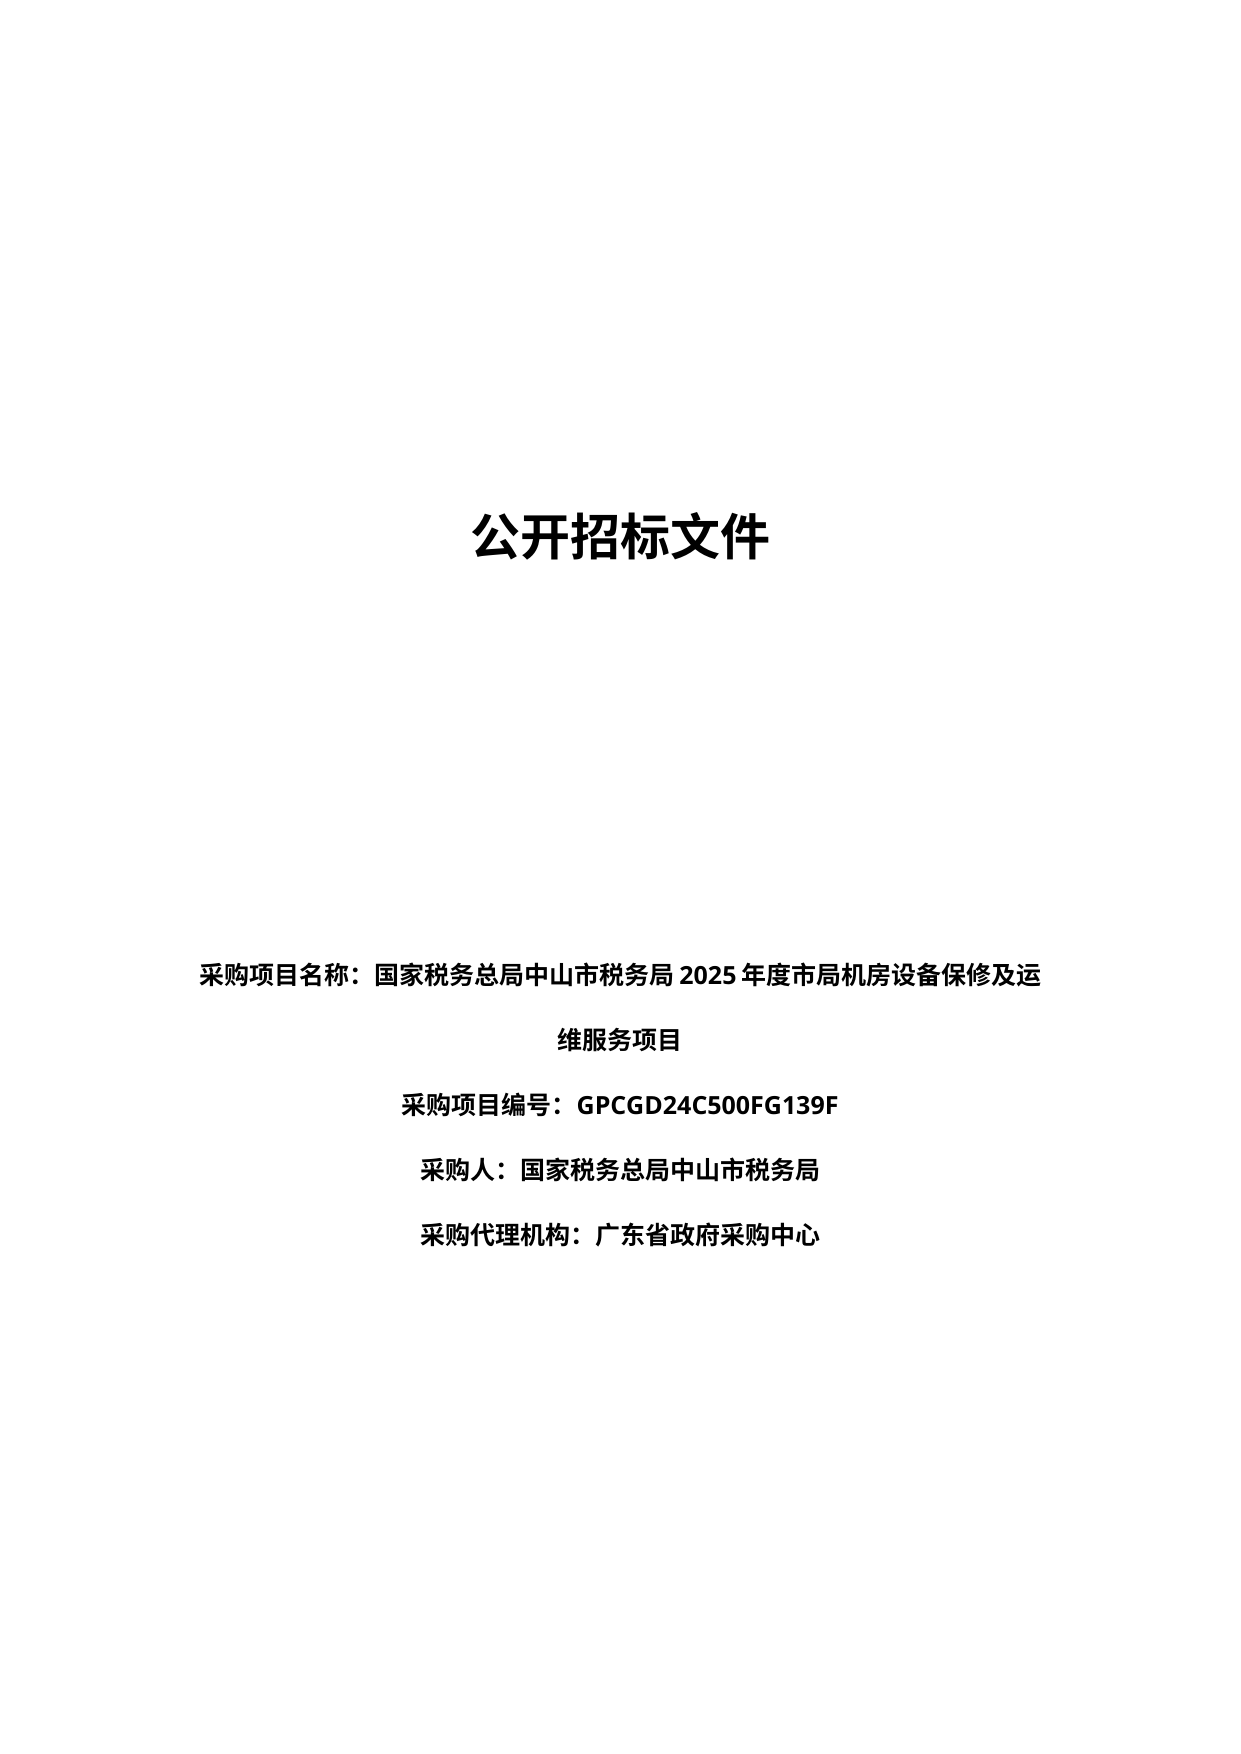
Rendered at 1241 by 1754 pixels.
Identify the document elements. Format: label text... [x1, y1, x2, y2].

text 采购项目编号：GPCGD24C500FG139F [187, 1072, 1053, 1137]
text 采购人：国家税务总局中山市税务局 [187, 1137, 1053, 1202]
text 采购代理机构：广东省政府采购中心 [187, 1202, 1053, 1267]
text 采购项目名称：国家税务总局中山市税务局2025年度市局机房设备保修及运维服务项目 [187, 942, 1053, 1072]
text 公开招标文件 [187, 487, 1053, 584]
